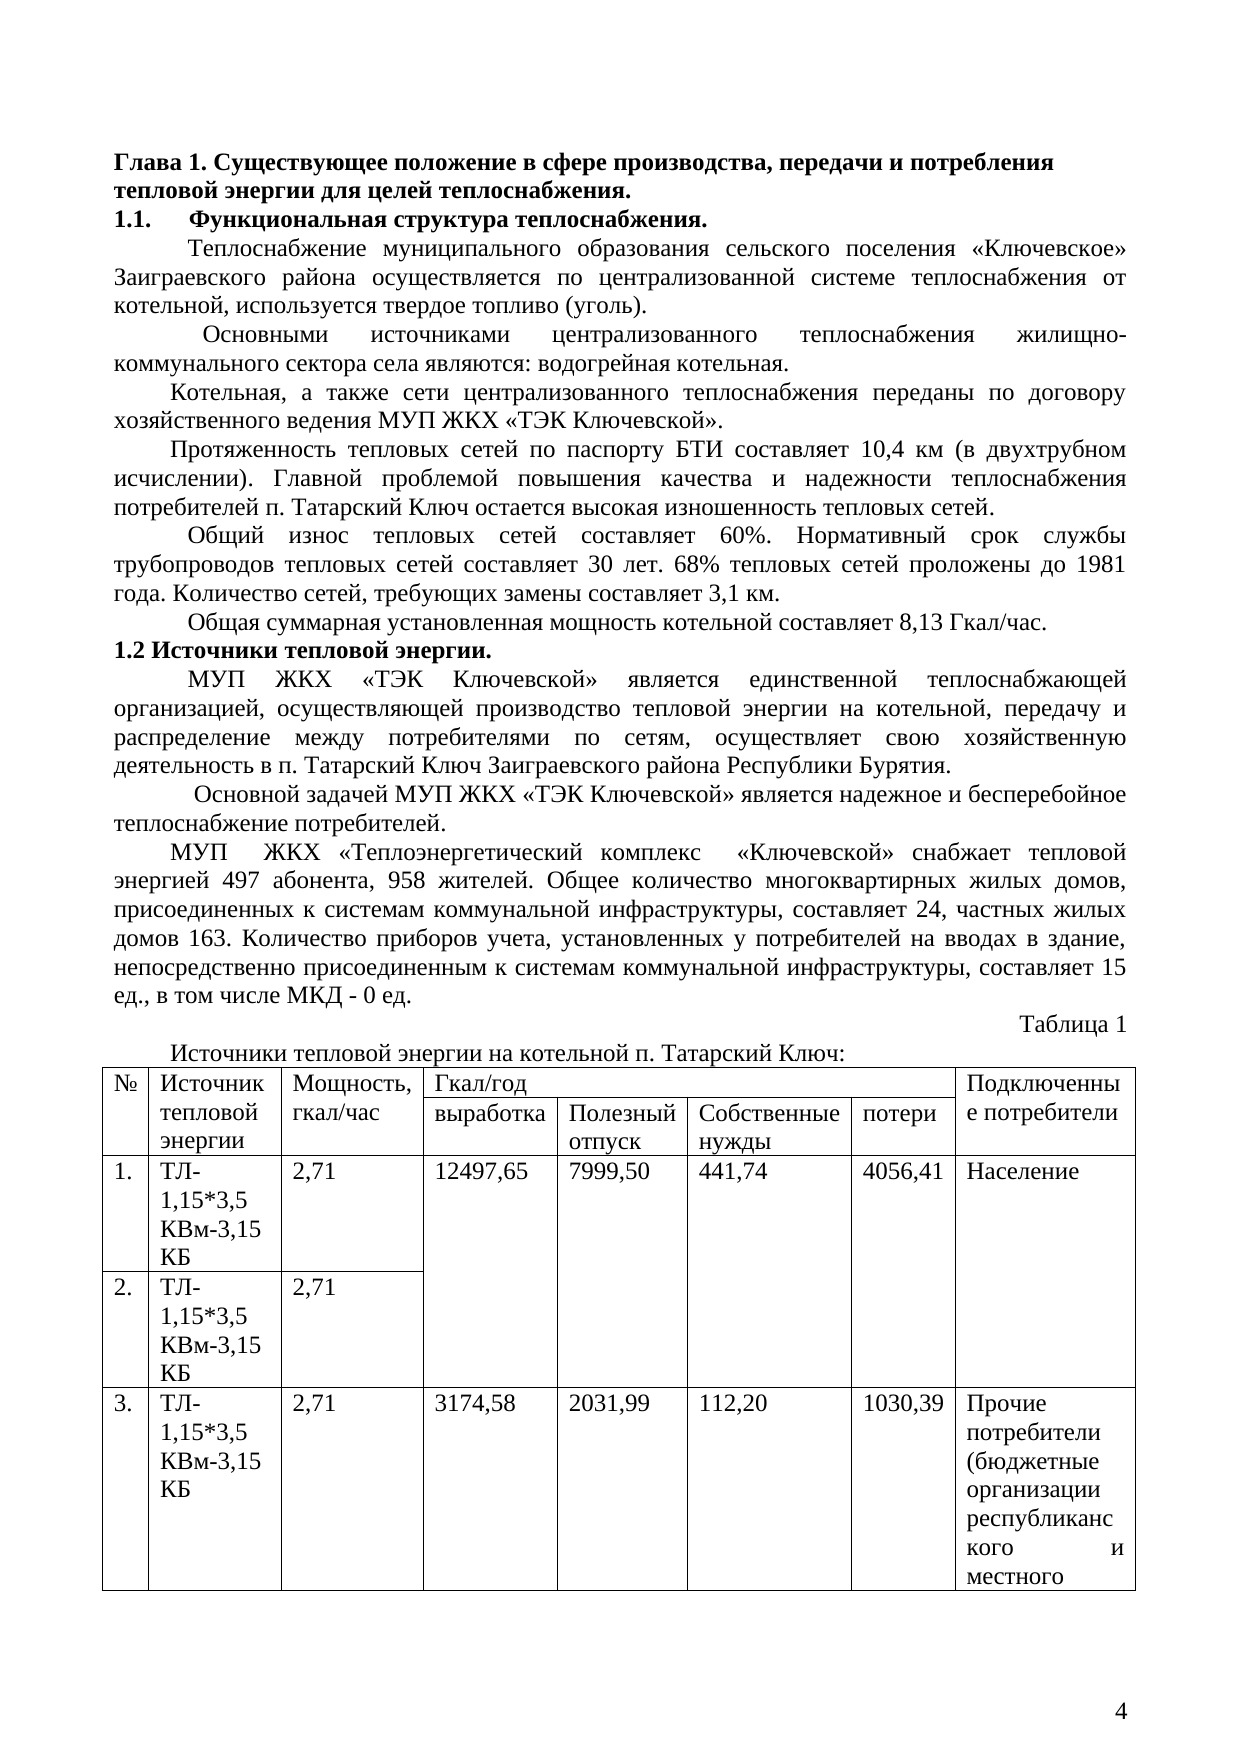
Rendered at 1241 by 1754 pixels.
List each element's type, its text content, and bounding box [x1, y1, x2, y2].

table_cell 2. [103, 1272, 148, 1387]
text Глава 1. Существующее положение в сфере производства, передачи и потребления тепловой энергии для целей теплоснабжения. [113, 147, 1127, 204]
list Общая суммарная установленная мощность котельной составляет 8,13 Гкал/час. [113, 607, 1127, 636]
table_cell 1030,39 [852, 1388, 955, 1589]
table_cell потери [852, 1098, 955, 1155]
text Основной задачей МУП ЖКХ «ТЭК Ключевской» является надежное и бесперебойное теплоснабжение потребителей. [113, 779, 1127, 837]
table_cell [956, 1388, 1135, 1589]
table_cell ТЛ-1,15*3,5 КВм-3,15 КБ [149, 1156, 281, 1271]
table_header Подключенные потребители [956, 1068, 1135, 1155]
table_header Гкал/год [424, 1068, 955, 1097]
table_cell 3174,58 [424, 1388, 557, 1589]
list Общий износ тепловых сетей составляет 60%. Нормативный срок службы трубопроводов тепловых сетей составляет 30 лет. 68% тепловых сетей проложены до 1981 года. Количество сетей, требующих замены составляет 3,1 км. [113, 521, 1127, 607]
table_cell 112,20 [688, 1388, 851, 1589]
text 1.2 Источники тепловой энергии. [113, 636, 1127, 664]
text МУП ЖКХ «Теплоэнергетический комплекс «Ключевской» снабжает тепловой энергией 497 абонента, 958 жителей. Общее количество многоквартирных жилых домов, присоединенных к системам коммунальной инфраструктуры, составляет 24, частных жилых домов 163. Количество приборов учета, установленных у потребителей на вводах в здание, непосредственно присоединенным к системам коммунальной инфраструктуры, составляет 15 ед., в том числе МКД - 0 ед. [113, 837, 1127, 1009]
text Источники тепловой энергии на котельной п. Татарский Ключ: [113, 1038, 1127, 1067]
table_cell ТЛ-1,15*3,5 КВм-3,15 КБ [149, 1272, 281, 1387]
table_cell 2031,99 [558, 1388, 687, 1589]
table_cell 1. [103, 1156, 148, 1271]
table_header Мощность, гкал/час [282, 1068, 423, 1155]
text Основными источниками централизованного теплоснабжения жилищно-коммунального сектора села являются: водогрейная котельная. [113, 319, 1127, 377]
text Котельная, а также сети централизованного теплоснабжения переданы по договору хозяйственного ведения МУП ЖКХ «ТЭК Ключевской». [113, 377, 1127, 434]
table_cell 441,74 [688, 1156, 851, 1387]
table_cell 2,71 [282, 1156, 423, 1271]
table_cell 4056,41 [852, 1156, 955, 1387]
text Протяженность тепловых сетей по паспорту БТИ составляет 10,4 км (в двухтрубном исчислении). Главной проблемой повышения качества и надежности теплоснабжения потребителей п. Татарский Ключ остается высокая изношенность тепловых сетей. [113, 434, 1127, 521]
table_header № [103, 1068, 148, 1155]
table_header Источник тепловой энергии [149, 1068, 281, 1155]
table_cell Полезный отпуск [558, 1098, 687, 1155]
table_cell 3. [103, 1388, 148, 1589]
text Таблица 1 [113, 1009, 1127, 1038]
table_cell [149, 1388, 281, 1589]
table_cell 2,71 [282, 1272, 423, 1387]
text Теплоснабжение муниципального образования сельского поселения «Ключевское» Заиграевского района осуществляется по централизованной системе теплоснабжения от котельной, используется твердое топливо (уголь). [113, 233, 1127, 319]
table_cell Население [956, 1156, 1135, 1387]
table_cell 2,71 [282, 1388, 423, 1589]
table_cell 7999,50 [558, 1156, 687, 1387]
list Функциональная структура теплоснабжения. [113, 204, 1127, 233]
text МУП ЖКХ «ТЭК Ключевской» является единственной теплоснабжающей организацией, осуществляющей производство тепловой энергии на котельной, передачу и распределение между потребителями по сетям, осуществляет свою хозяйственную деятельность в п. Татарский Ключ Заиграевского района Республики Бурятия. [113, 664, 1127, 779]
table_cell выработка [424, 1098, 557, 1155]
table_cell 12497,65 [424, 1156, 557, 1387]
table_cell Собственные нужды [688, 1098, 851, 1155]
